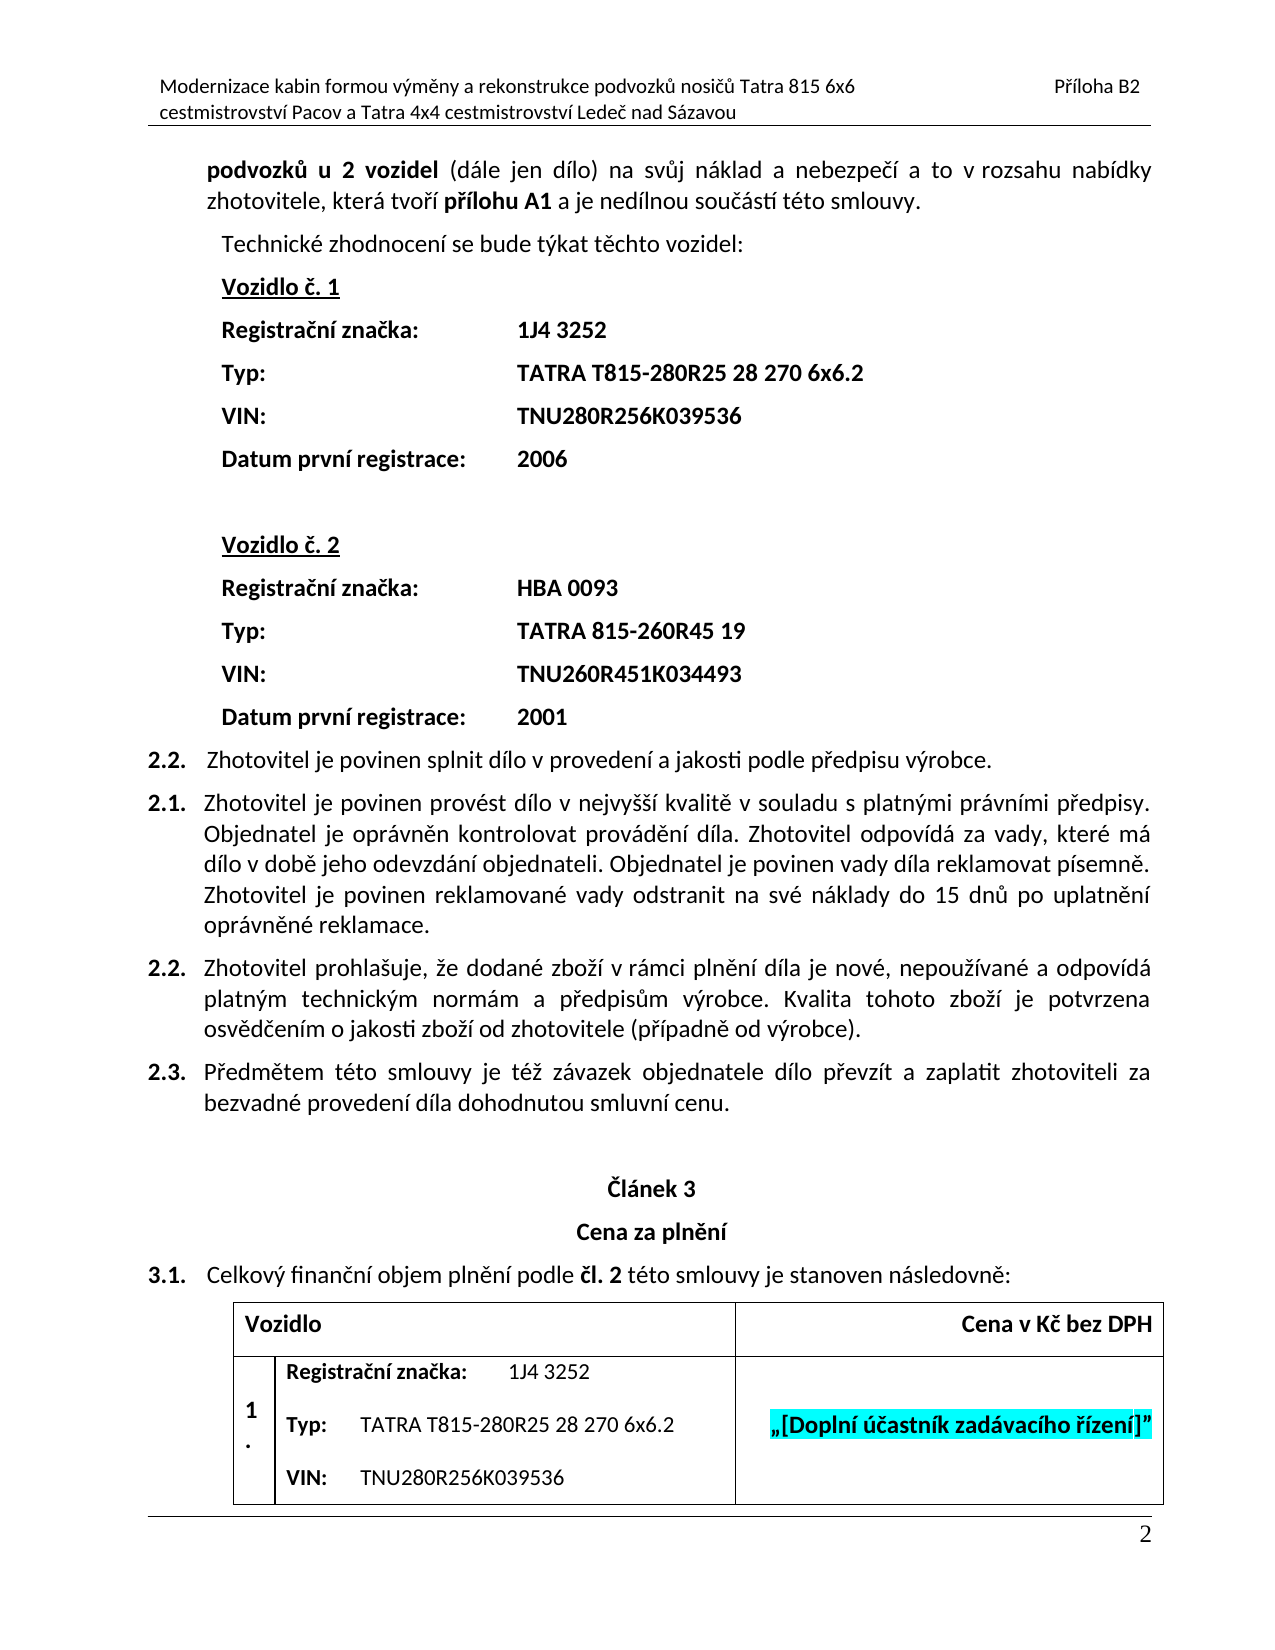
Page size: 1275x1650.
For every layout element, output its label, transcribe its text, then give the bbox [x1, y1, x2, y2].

table_cell Registrační značka: 1J4 3252 Typ: TATRA T815-280R25 28 270 6x6.2 VIN: TNU280R256K039536 [276, 1357, 735, 1504]
text Vozidlo č. 2 [207, 529, 1152, 559]
list Zhotovitel je povinen provést dílo v nejvyšší kvalitě v souladu s platnými právními předpisy. Objednatel je oprávněn kontrolovat provádění díla. Zhotovitel odpovídá za vady, které má dílo v době jeho odevzdání objednateli. Objednatel je povinen vady díla reklamovat písemně. Zhotovitel je povinen reklamované vady odstranit na své náklady do 15 dnů po uplatnění oprávněné reklamace. [148, 787, 1152, 940]
table_header Vozidlo [234, 1303, 735, 1356]
list Zhotovitel prohlašuje, že dodané zboží v rámci plnění díla je nové, nepoužívané a odpovídá platným technickým normám a předpisům výrobce. Kvalita tohoto zboží je potvrzena osvědčením o jakosti zboží od zhotovitele (případně od výrobce). [148, 952, 1152, 1044]
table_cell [736, 1357, 1163, 1504]
text Registrační značka: 1J4 3252 [207, 314, 1152, 344]
text Datum první registrace: 2006 [207, 443, 1152, 473]
text Technické zhodnocení se bude týkat těchto vozidel: [221, 228, 1152, 258]
text Registrační značka: HBA 0093 [221, 572, 1152, 603]
text Typ: TATRA T815-280R25 28 270 6x6.2 [207, 357, 1152, 387]
text Vozidlo č. 1 [207, 271, 1152, 301]
text Cena za plnění [148, 1216, 1155, 1246]
table_header Cena v Kč bez DPH [736, 1303, 1163, 1356]
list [148, 154, 1152, 215]
table_cell 1. [234, 1357, 274, 1504]
list Zhotovitel je povinen splnit dílo v provedení a jakosti podle předpisu výrobce. [148, 744, 1152, 775]
text Článek 3 [148, 1173, 1155, 1203]
text VIN: TNU280R256K039536 [207, 400, 1152, 431]
text VIN: TNU260R451K034493 [221, 658, 1152, 689]
text Typ: TATRA 815-260R45 19 [221, 615, 1152, 646]
text Datum první registrace: 2001 [221, 701, 1152, 732]
list Předmětem této smlouvy je též závazek objednatele dílo převzít a zaplatit zhotoviteli za bezvadné provedení díla dohodnutou smluvní cenu. [148, 1056, 1152, 1117]
list Celkový finanční objem plnění podle čl. 2 této smlouvy je stanoven následovně: [148, 1259, 1152, 1289]
